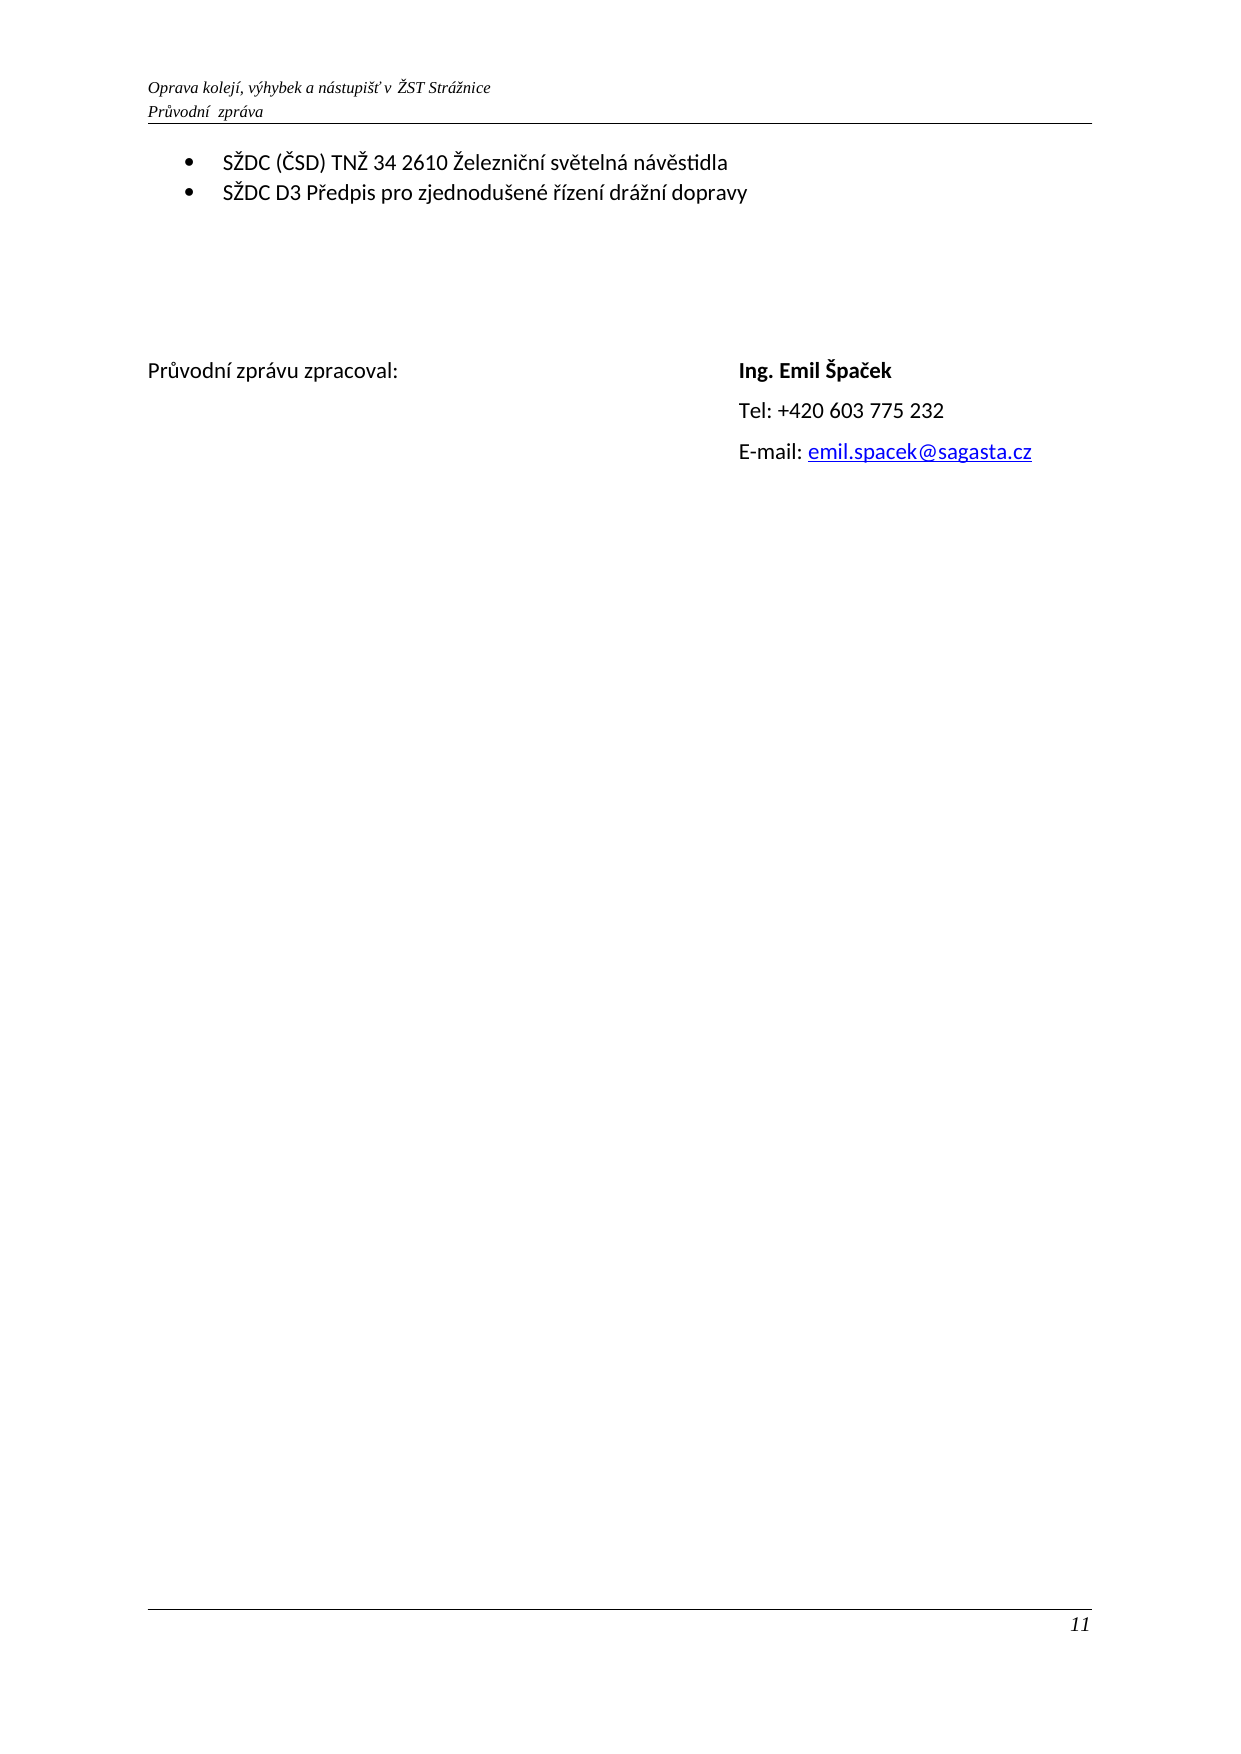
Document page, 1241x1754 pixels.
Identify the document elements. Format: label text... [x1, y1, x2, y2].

text Tel: +420 603 775 232 [148, 396, 1092, 424]
list SŽDC (ČSD) TNŽ 34 2610 Železniční světelná návěstidla [185, 148, 1092, 176]
text E-mail: emil.spacek@sagasta.cz [148, 437, 1092, 465]
list SŽDC D3 Předpis pro zjednodušené řízení drážní dopravy [185, 178, 1092, 206]
text Průvodní zprávu zpracoval: Ing. Emil Špaček [148, 356, 1092, 384]
